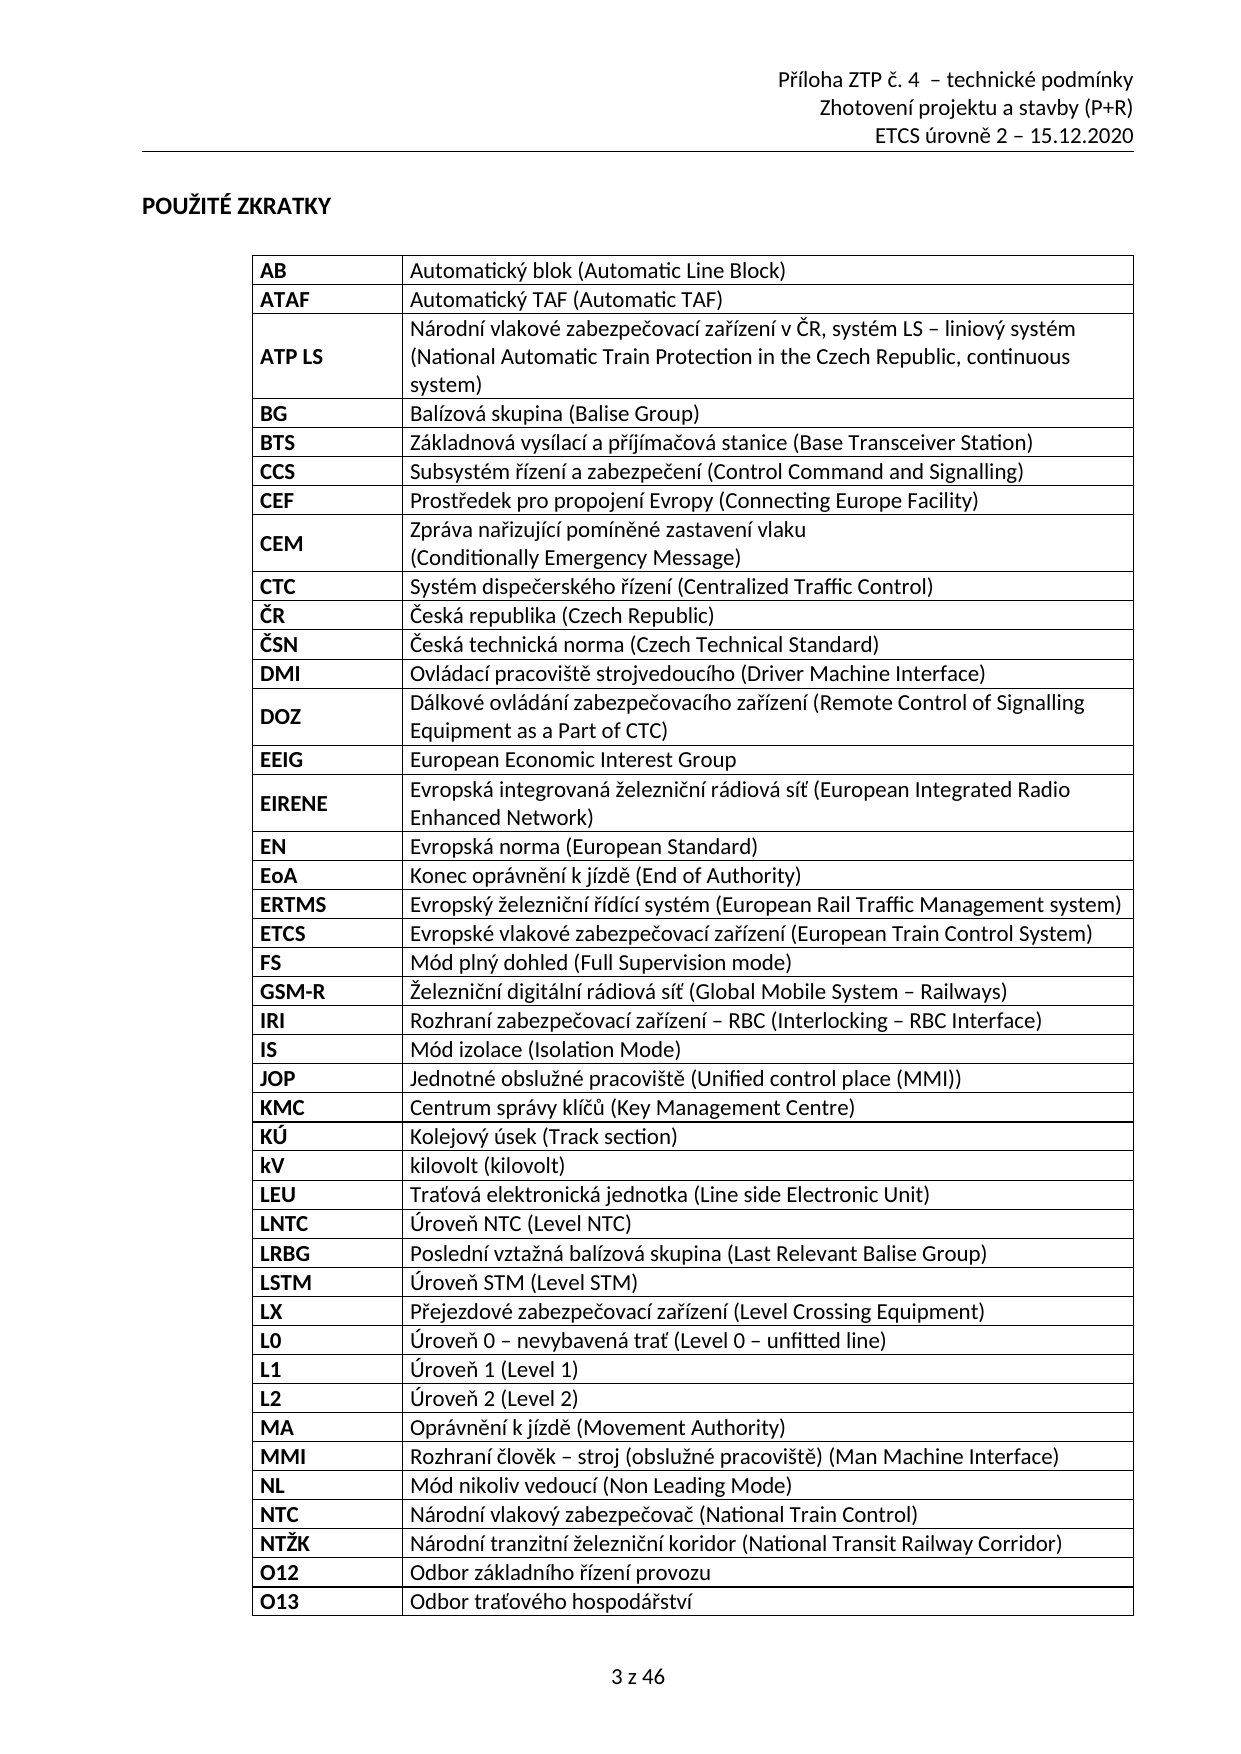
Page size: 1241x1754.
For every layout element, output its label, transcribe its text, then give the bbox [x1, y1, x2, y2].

table_cell NL [253, 1471, 402, 1499]
table_cell kV [253, 1151, 402, 1179]
table_cell Železniční digitální rádiová síť (Global Mobile System – Railways) [403, 977, 1133, 1005]
table_cell IRI [253, 1006, 402, 1034]
table_cell Úroveň NTC (Level NTC) [403, 1210, 1133, 1238]
table_cell JOP [253, 1064, 402, 1092]
table_cell Úroveň 0 – nevybavená trať (Level 0 – unfitted line) [403, 1326, 1133, 1354]
table_cell Ovládací pracoviště strojvedoucího (Driver Machine Interface) [403, 660, 1133, 687]
table_cell Základnová vysílací a příjímačová stanice (Base Transceiver Station) [403, 428, 1133, 456]
table_cell Dálkové ovládání zabezpečovacího zařízení (Remote Control of Signalling Equipment as a Part of CTC) [403, 689, 1133, 744]
table_cell KMC [253, 1093, 402, 1121]
table_cell O12 [253, 1558, 402, 1586]
table_cell L0 [253, 1326, 402, 1354]
table_cell GSM-R [253, 977, 402, 1005]
table_cell Odbor traťového hospodářství [403, 1588, 1133, 1615]
table_cell LRBG [253, 1239, 402, 1267]
table_cell Mód plný dohled (Full Supervision mode) [403, 948, 1133, 976]
table_cell IS [253, 1035, 402, 1063]
table_cell EIRENE [253, 775, 402, 831]
table_cell ATAF [253, 285, 402, 313]
table_cell Odbor základního řízení provozu [403, 1558, 1133, 1586]
table_cell CCS [253, 457, 402, 485]
table_header Automatický blok (Automatic Line Block) [403, 256, 1133, 284]
table_cell Rozhraní člověk – stroj (obslužné pracoviště) (Man Machine Interface) [403, 1442, 1133, 1470]
table_cell Jednotné obslužné pracoviště (Unified control place (MMI)) [403, 1064, 1133, 1092]
table_cell L1 [253, 1355, 402, 1383]
table_cell Subsystém řízení a zabezpečení (Control Command and Signalling) [403, 457, 1133, 485]
table_cell Evropský železniční řídící systém (European Rail Traffic Management system) [403, 890, 1133, 918]
table_cell Konec oprávnění k jízdě (End of Authority) [403, 861, 1133, 889]
table_cell MMI [253, 1442, 402, 1470]
table_cell BG [253, 399, 402, 427]
table_cell Centrum správy klíčů (Key Management Centre) [403, 1093, 1133, 1121]
table_cell Evropské vlakové zabezpečovací zařízení (European Train Control System) [403, 919, 1133, 947]
table_cell Česká technická norma (Czech Technical Standard) [403, 630, 1133, 658]
table_cell EN [253, 832, 402, 860]
table_cell LX [253, 1297, 402, 1325]
table_cell Rozhraní zabezpečovací zařízení – RBC (Interlocking – RBC Interface) [403, 1006, 1133, 1034]
table_cell BTS [253, 428, 402, 456]
table_cell Česká republika (Czech Republic) [403, 601, 1133, 629]
table_cell Evropská norma (European Standard) [403, 832, 1133, 860]
table_cell MA [253, 1413, 402, 1441]
table_cell ETCS [253, 919, 402, 947]
table_cell Prostředek pro propojení Evropy (Connecting Europe Facility) [403, 486, 1133, 514]
table_cell Traťová elektronická jednotka (Line side Electronic Unit) [403, 1181, 1133, 1208]
table_cell DMI [253, 660, 402, 687]
table_cell O13 [253, 1588, 402, 1615]
table_cell ČR [253, 601, 402, 629]
table_cell Mód nikoliv vedoucí (Non Leading Mode) [403, 1471, 1133, 1499]
table_cell FS [253, 948, 402, 976]
table_cell kilovolt (kilovolt) [403, 1151, 1133, 1179]
table_cell Evropská integrovaná železniční rádiová síť (European Integrated Radio Enhanced Network) [403, 775, 1133, 831]
table_cell Úroveň STM (Level STM) [403, 1268, 1133, 1296]
text Použité zkratky [142, 190, 1134, 221]
table_cell LSTM [253, 1268, 402, 1296]
table_cell ČSN [253, 630, 402, 658]
table_cell ATP LS [253, 314, 402, 398]
table_cell Národní vlakové zabezpečovací zařízení v ČR, systém LS – liniový systém (National Automatic Train Protection in the Czech Republic, continuous system) [403, 314, 1133, 398]
table_cell NTŽK [253, 1529, 402, 1557]
table_cell EoA [253, 861, 402, 889]
table_cell KÚ [253, 1123, 402, 1150]
table_cell Úroveň 1 (Level 1) [403, 1355, 1133, 1383]
table_cell DOZ [253, 689, 402, 744]
table_cell Poslední vztažná balízová skupina (Last Relevant Balise Group) [403, 1239, 1133, 1267]
table_cell CEF [253, 486, 402, 514]
table_cell CTC [253, 572, 402, 600]
table_cell EEIG [253, 746, 402, 774]
table_cell Kolejový úsek (Track section) [403, 1123, 1133, 1150]
table_cell CEM [253, 515, 402, 571]
table_cell Balízová skupina (Balise Group) [403, 399, 1133, 427]
table_header AB [253, 256, 402, 284]
table_cell Automatický TAF (Automatic TAF) [403, 285, 1133, 313]
table_cell Zpráva nařizující pomíněné zastavení vlaku (Conditionally Emergency Message) [403, 515, 1133, 571]
table_cell NTC [253, 1500, 402, 1528]
table_cell Národní tranzitní železniční koridor (National Transit Railway Corridor) [403, 1529, 1133, 1557]
table_cell European Economic Interest Group [403, 746, 1133, 774]
table_cell Mód izolace (Isolation Mode) [403, 1035, 1133, 1063]
table_cell L2 [253, 1384, 402, 1412]
table_cell LNTC [253, 1210, 402, 1238]
table_cell Oprávnění k jízdě (Movement Authority) [403, 1413, 1133, 1441]
table_cell Přejezdové zabezpečovací zařízení (Level Crossing Equipment) [403, 1297, 1133, 1325]
table_cell ERTMS [253, 890, 402, 918]
table_cell Národní vlakový zabezpečovač (National Train Control) [403, 1500, 1133, 1528]
table_cell Systém dispečerského řízení (Centralized Traffic Control) [403, 572, 1133, 600]
table_cell Úroveň 2 (Level 2) [403, 1384, 1133, 1412]
table_cell LEU [253, 1181, 402, 1208]
